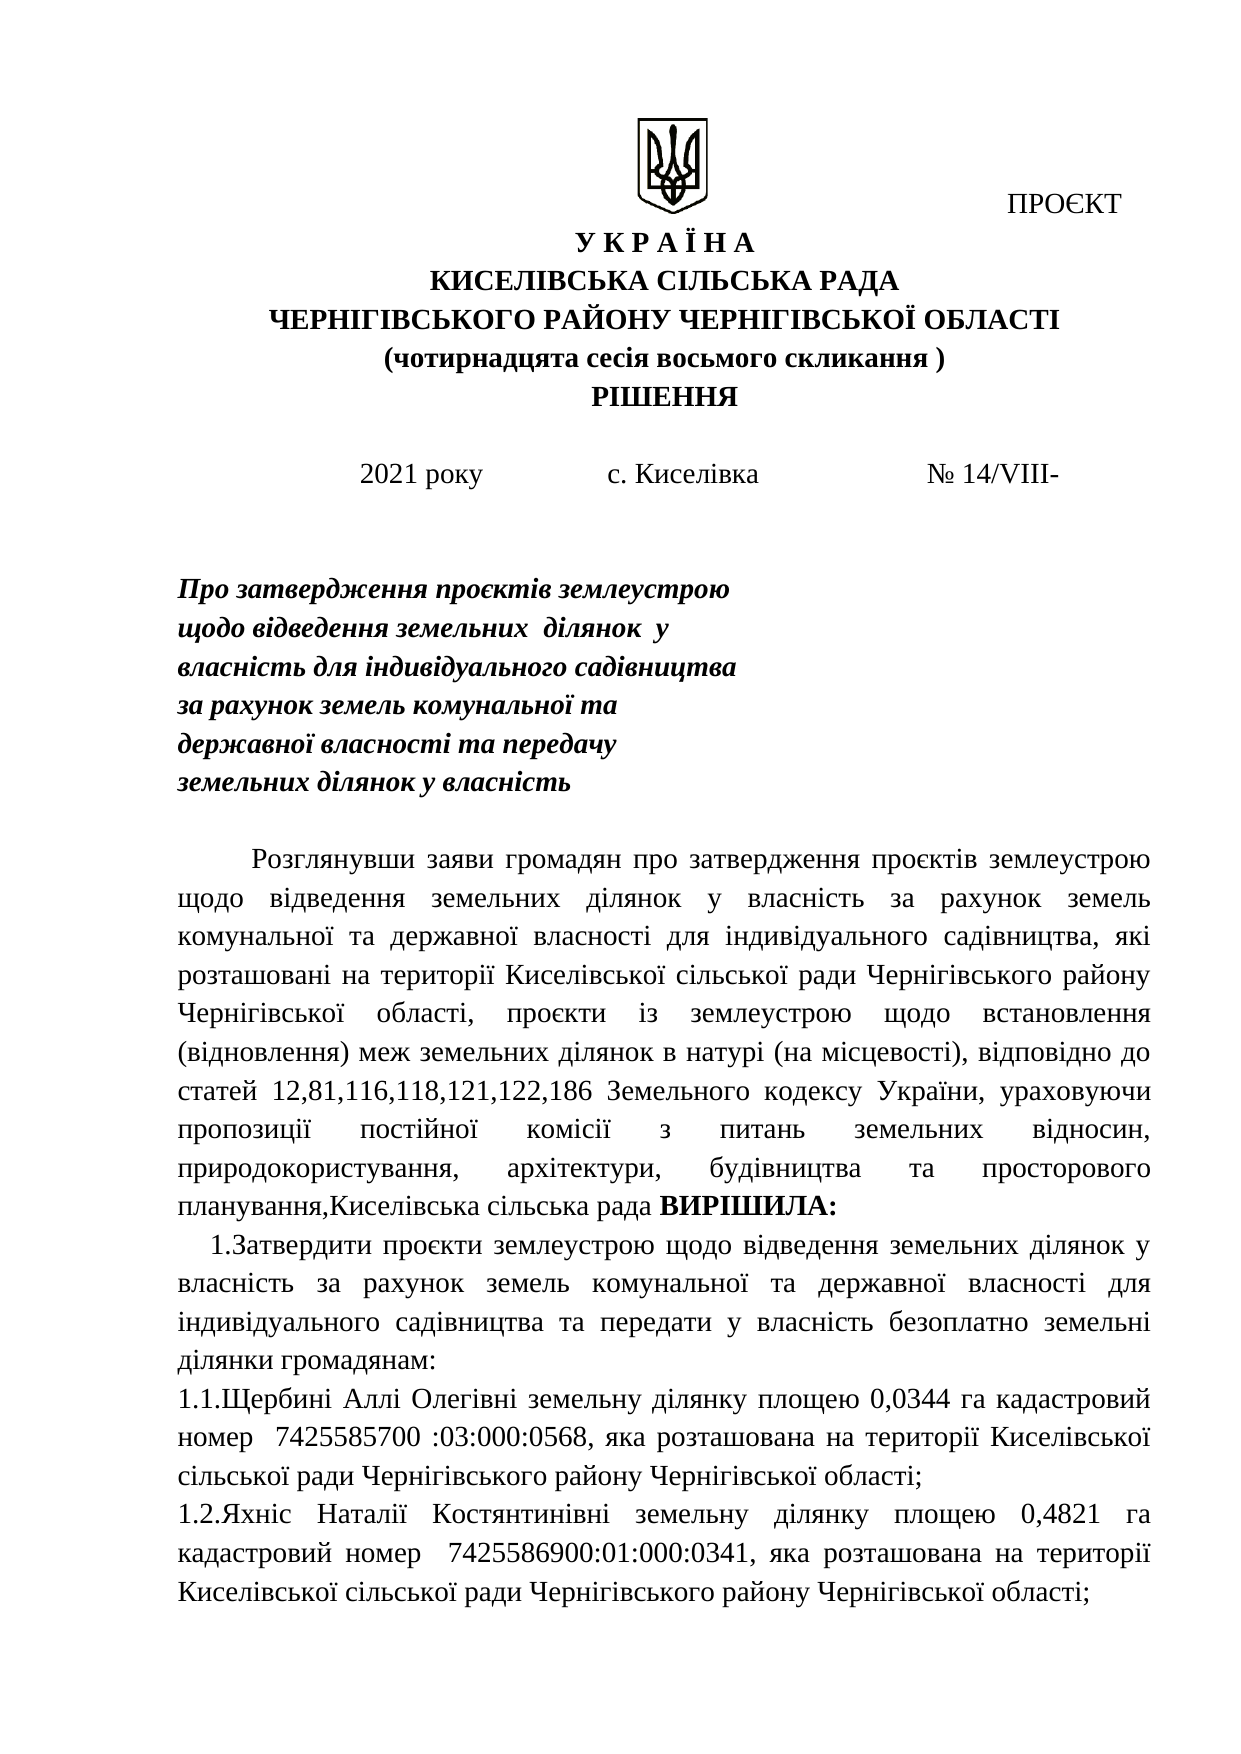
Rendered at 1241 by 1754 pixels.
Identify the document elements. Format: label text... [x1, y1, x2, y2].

text РІШЕННЯ [177, 379, 1152, 412]
text земельних ділянок у власність [177, 764, 1152, 798]
text Про затвердження проєктів землеустрою [177, 572, 1152, 605]
text У К Р А Ї Н А [177, 225, 1152, 258]
text державної власності та передачу [177, 726, 1152, 759]
text за рахунок земель комунальної та [177, 687, 1152, 721]
text ЧЕРНІГІВСЬКОГО РАЙОНУ ЧЕРНІГІВСЬКОЇ ОБЛАСТІ [177, 302, 1152, 335]
text КИСЕЛІВСЬКА СІЛЬСЬКА РАДА [177, 263, 1152, 297]
text власність для індивідуального садівництва [177, 649, 1152, 682]
text 1.2.Яхніс Наталії Костянтинівні земельну ділянку площею 0,4821 га кадастровий номер 7425586900:01:000:0341, яка розташована на території Киселівської сільської ради Чернігівського району Чернігівської області; [177, 1497, 1152, 1607]
text 1.Затвердити проєкти землеустрою щодо відведення земельних ділянок у власність за рахунок земель комунальної та державної власності для індивідуального садівництва та передати у власність безоплатно земельні ділянки громадянам: [177, 1227, 1152, 1376]
text ПРОЄКТ [177, 118, 1152, 220]
text 1.1.Щербині Аллі Олегівні земельну ділянку площею 0,0344 га кадастровий номер 7425585700 :03:000:0568, яка розташована на території Киселівської сільської ради Чернігівського району Чернігівської області; [177, 1381, 1152, 1492]
text щодо відведення земельних ділянок у [177, 610, 1152, 644]
text Розглянувши заяви громадян про затвердження проєктів землеустрою щодо відведення земельних ділянок у власність за рахунок земель комунальної та державної власності для індивідуального садівництва, які розташовані на території Киселівської сільської ради Чернігівського району Чернігівської області, проєкти із землеустрою щодо встановлення (відновлення) меж земельних ділянок в натурі (на місцевості), відповідно до статей 12,81,116,118,121,122,186 Земельного кодексу України, ураховуючи пропозиції постійної комісії з питань земельних відносин, природокористування, архітектури, будівництва та просторового планування,Киселівська сільська рада ВИРІШИЛА: [177, 841, 1152, 1222]
picture [637, 118, 708, 214]
text 2021 року с. Киселівка № 14/VІІІ- [177, 456, 1152, 489]
text (чотирнадцята сесія восьмого скликання ) [177, 340, 1152, 374]
